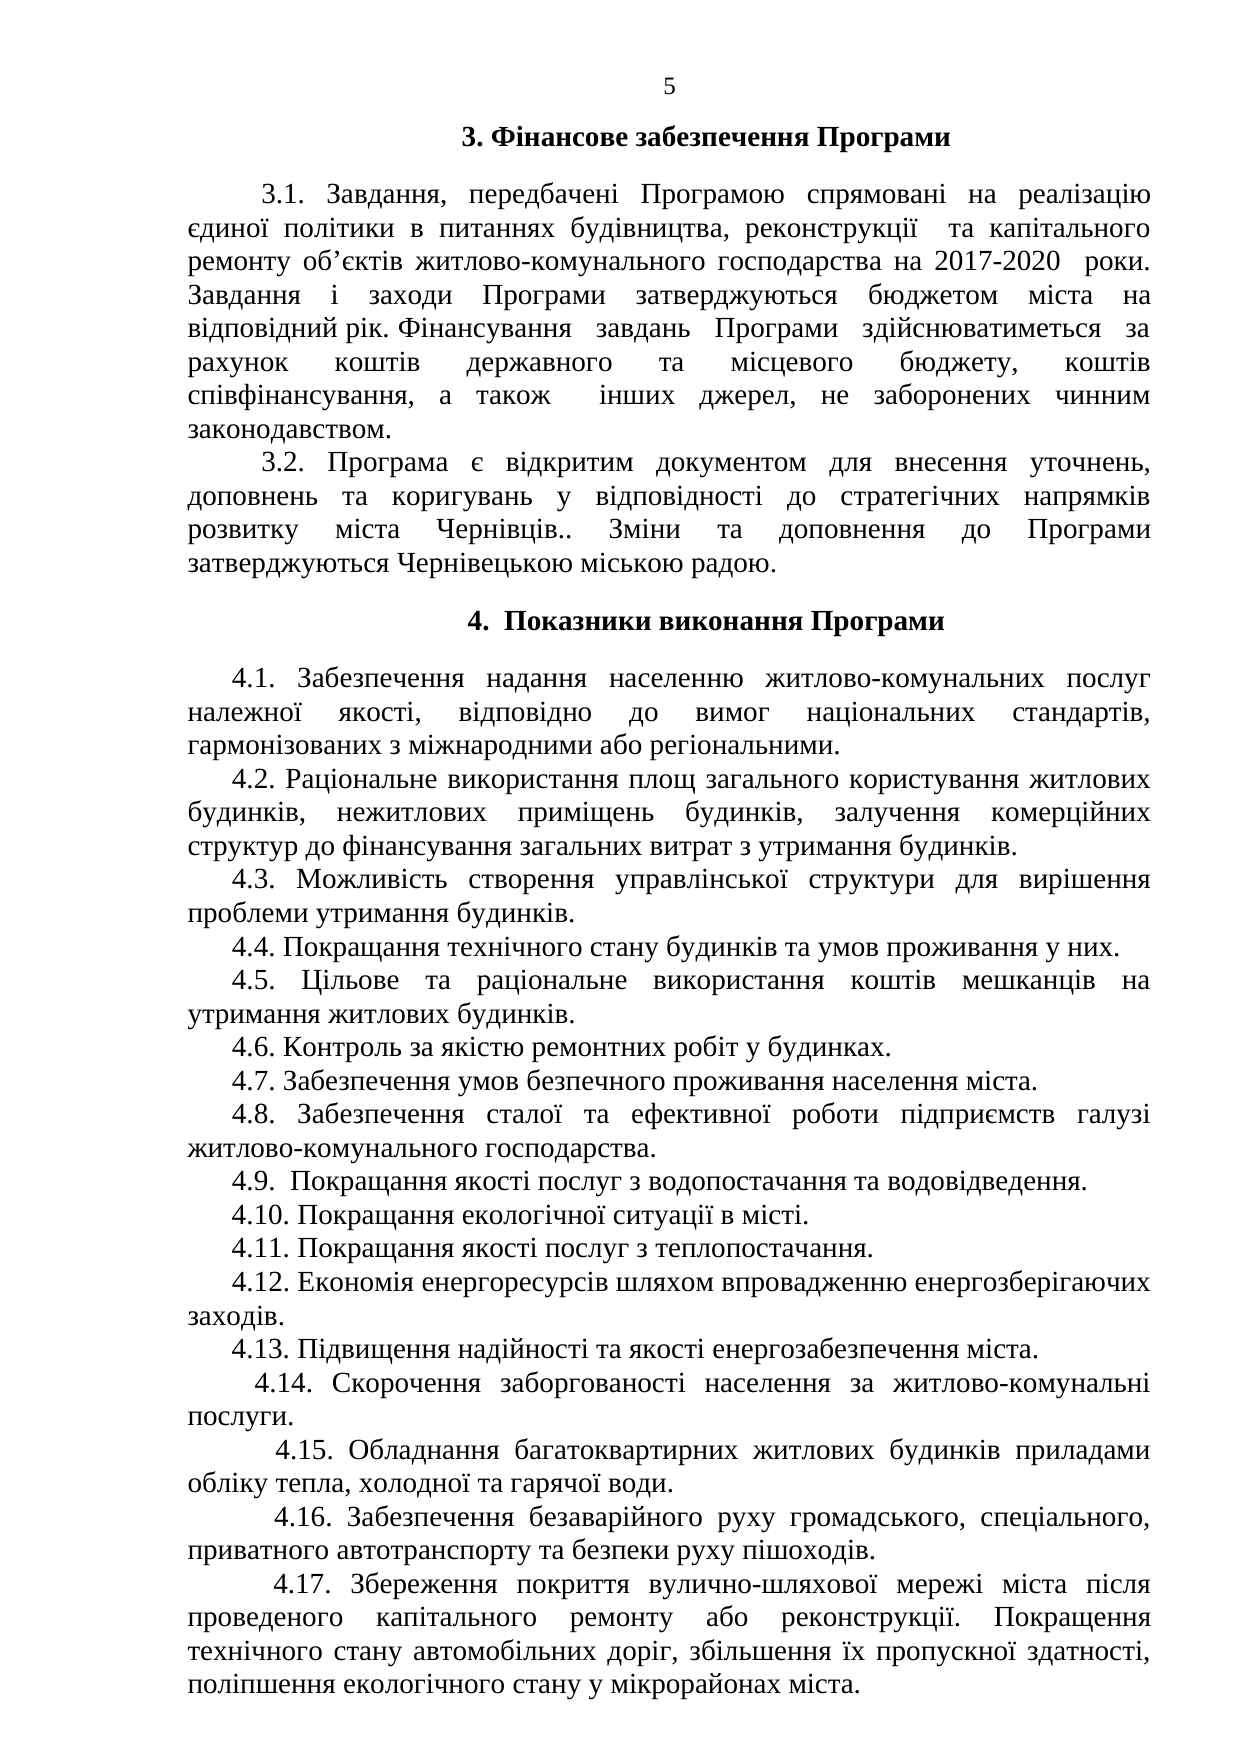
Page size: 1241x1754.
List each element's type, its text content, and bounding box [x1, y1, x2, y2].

text 3.1. Завдання, передбачені Програмою спрямовані на реалізацію єдиної політики в питаннях будівництва, реконструкції та капітального ремонту об’єктів житлово-комунального господарства на 2017-2020 роки. Завдання і заходи Програми затверджуються бюджетом міста на відповідний рік. Фінансування завдань Програми здійснюватиметься за рахунок коштів державного та місцевого бюджету, коштів співфінансування, а також інших джерел, не заборонених чинним законодавством. [187, 176, 1152, 444]
text 4.17. Збереження покриття вулично-шляхової мережі міста після проведеного капітального ремонту або реконструкції. Покращення технічного стану автомобільних доріг, збільшення їх пропускної здатності, поліпшення екологічного стану у мікрорайонах міста. [187, 1566, 1152, 1700]
text 4.2. Раціональне використання площ загального користування житлових будинків, нежитлових приміщень будинків, залучення комерційних структур до фінансування загальних витрат з утримання будинків. [187, 761, 1152, 862]
text 4.9. Покращання якості послуг з водопостачання та водовідведення. [187, 1163, 1152, 1197]
text 4.14. Скорочення заборгованості населення за житлово-комунальні послуги. [187, 1365, 1152, 1432]
text 4.3. Можливість створення управлінської структури для вирішення проблеми утримання будинків. [187, 862, 1152, 929]
text 4.8. Забезпечення сталої та ефективної роботи підприємств галузі житлово-комунального господарства. [187, 1096, 1152, 1163]
text 4.7. Забезпечення умов безпечного проживання населення міста. [187, 1063, 1152, 1096]
text 4.5. Цільове та раціональне використання коштів мешканців на утримання житлових будинків. [187, 962, 1152, 1029]
text 4. Показники виконання Програми [187, 603, 1152, 636]
text 3. Фінансове забезпечення Програми [187, 119, 1152, 152]
text 5 [187, 71, 1152, 99]
text 4.6. Контроль за якістю ремонтних робіт у будинках. [187, 1029, 1152, 1063]
text 3.2. Програма є відкритим документом для внесення уточнень, доповнень та коригувань у відповідності до стратегічних напрямків розвитку міста Чернівців.. Зміни та доповнення до Програми затверджуються Чернівецькою міською радою. [187, 444, 1152, 579]
text 4.1. Забезпечення надання населенню житлово-комунальних послуг належної якості, відповідно до вимог національних стандартів, гармонізованих з міжнародними або регіональними. [187, 660, 1152, 761]
text 4.11. Покращання якості послуг з теплопостачання. [187, 1231, 1152, 1264]
text 4.15. Обладнання багатоквартирних житлових будинків приладами обліку тепла, холодної та гарячої води. [187, 1432, 1152, 1499]
text 4.16. Забезпечення безаварійного руху громадського, спеціального, приватного автотранспорту та безпеки руху пішоходів. [187, 1499, 1152, 1566]
text 4.12. Економія енергоресурсів шляхом впровадженню енергозберігаючих заходів. [187, 1264, 1152, 1331]
text 4.13. Підвищення надійності та якості енергозабезпечення міста. [187, 1331, 1152, 1365]
text 4.4. Покращання технічного стану будинків та умов проживання у них. [187, 929, 1152, 962]
text 4.10. Покращання екологічної ситуації в місті. [187, 1197, 1152, 1231]
